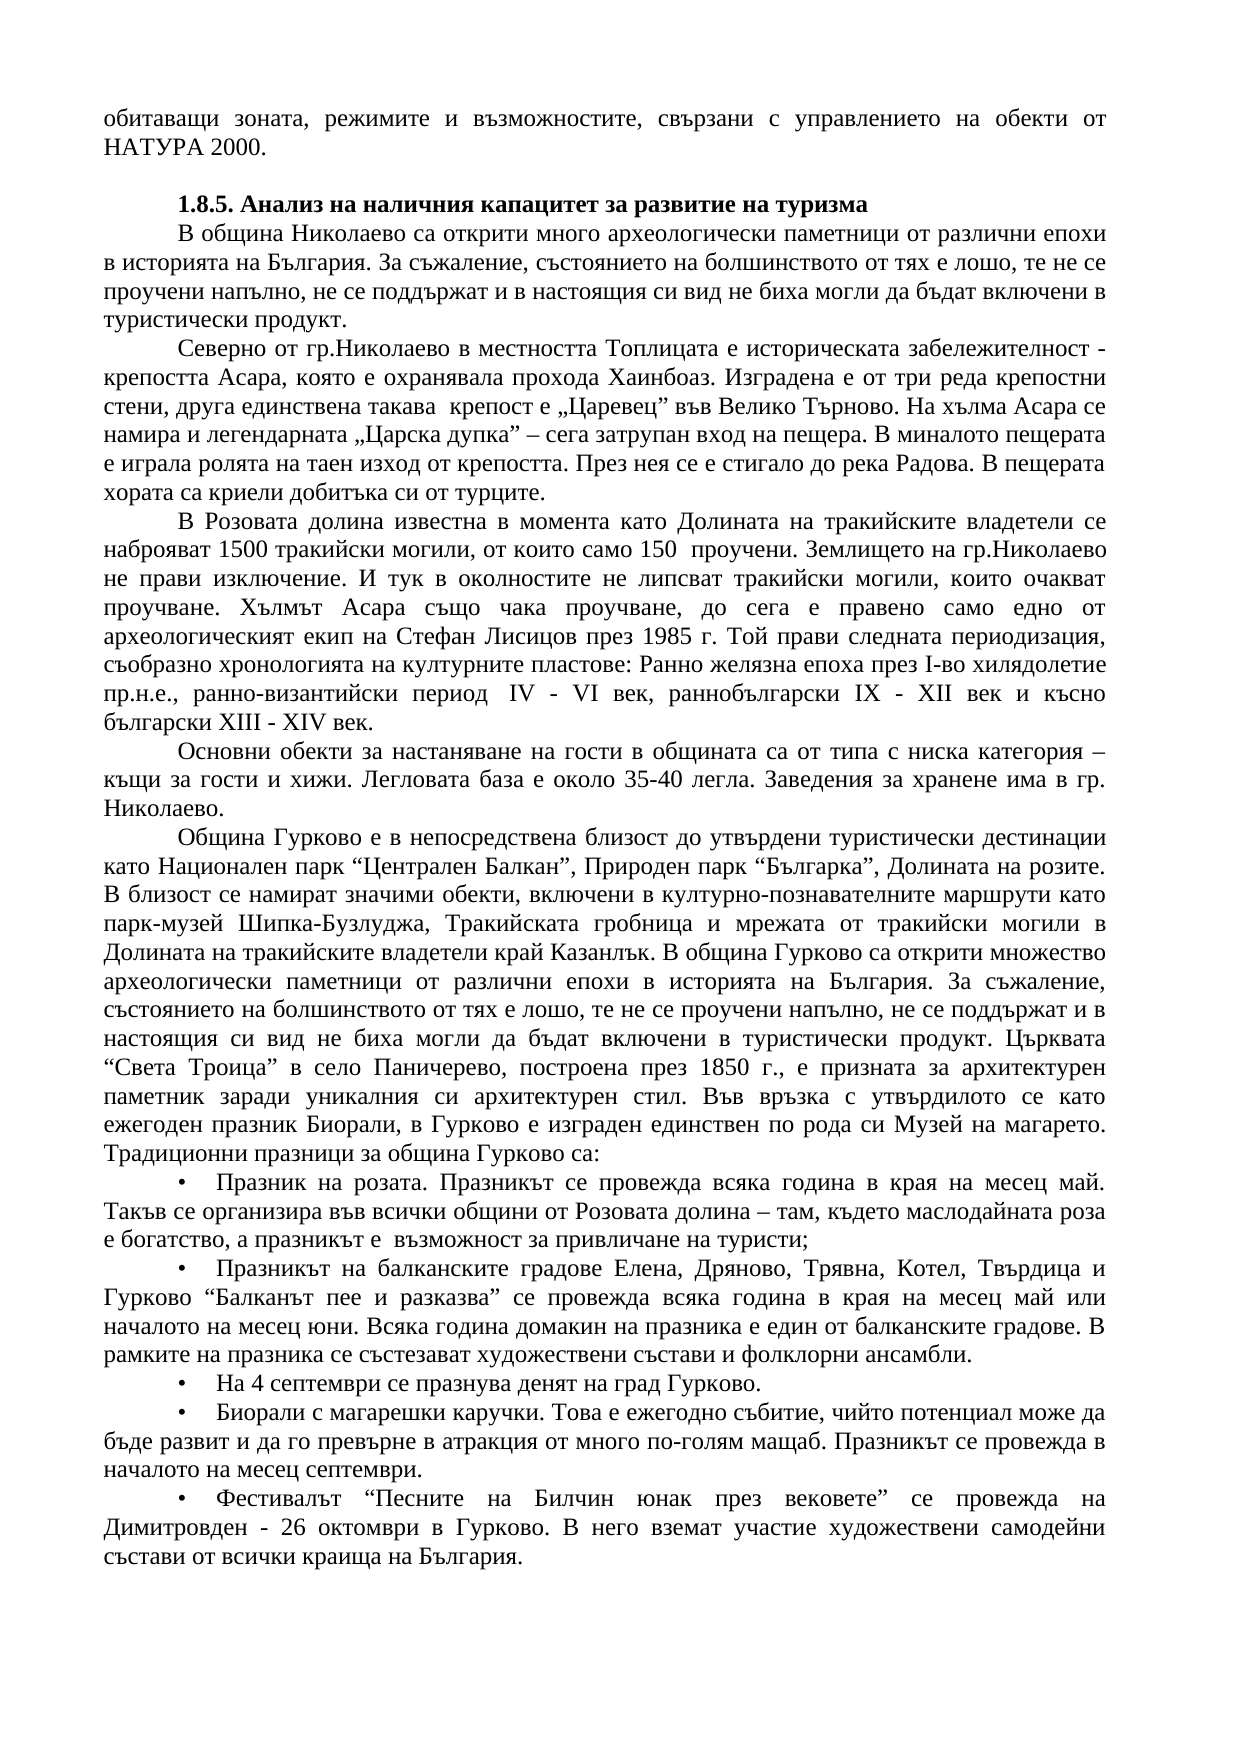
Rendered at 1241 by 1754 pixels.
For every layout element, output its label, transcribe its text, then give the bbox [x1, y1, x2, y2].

text Община Гурково е в непосредствена близост до утвърдени туристически дестинации като Национален парк “Централен Балкан”, Природен парк “Българка”, Долината на розите. В близост се намират значими обекти, включени в културно-познавателните маршрути като парк-музей Шипка-Бузлуджа, Тракийската гробница и мрежата от тракийски могили в Долината на тракийските владетели край Казанлък. В община Гурково са открити множество археологически паметници от различни епохи в историята на България. За съжаление, състоянието на болшинството от тях е лошо, те не се проучени напълно, не се поддържат и в настоящия си вид не биха могли да бъдат включени в туристически продукт. Църквата “Света Троица” в село Паничерево, построена през 1850 г., е призната за архитектурен паметник заради уникалния си архитектурен стил. Във връзка с утвърдилото се като ежегоден празник Биорали, в Гурково е изграден единствен по рода си Музей на магарето. Традиционни празници за община Гурково са: [103, 822, 1107, 1167]
text В Розовата долина известна в момента като Долината на тракийските владетели се наброяват 1500 тракийски могили, от които само 150 проучени. Землището на гр.Николаево не прави изключение. И тук в околностите не липсват тракийски могили, които очакват проучване. Хълмът Асара също чака проучване, до сега е правено само едно от археологическият екип на Стефан Лисицов през 1985 г. Той прави следната периодизация, съобразно хронологията на културните пластове: Ранно желязна епоха през I-во хилядолетие пр.н.е., ранно-византийски период IV - VI век, раннобългарски IX - XII век и късно български XIII - XIV век. [103, 506, 1107, 736]
text Северно от гр.Николаево в местността Топлицата е историческата забележителност - крепостта Асара, която е охранявала прохода Хаинбоаз. Изградена е от три реда крепостни стени, друга единствена такава крепост е „Царевец” във Велико Търново. На хълма Асара се намира и легендарната „Царска дупка” – сега затрупан вход на пещера. В миналото пещерата е играла ролята на таен изход от крепостта. През нея се е стигало до река Радова. В пещерата хората са криели добитъка си от турците. [103, 333, 1107, 506]
list Биорали с магарешки каручки. Това е ежегодно събитие, чийто потенциал може да бъде развит и да го превърне в атракция от много по-голям мащаб. Празникът се провежда в началото на месец септември. [103, 1397, 1107, 1483]
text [103, 103, 1107, 161]
text В община Николаево са открити много археологически паметници от различни епохи в историята на България. За съжаление, състоянието на болшинството от тях е лошо, те не се проучени напълно, не се поддържат и в настоящия си вид не биха могли да бъдат включени в туристически продукт. [103, 218, 1107, 333]
text Основни обекти за настаняване на гости в общината са от типа с ниска категория – къщи за гости и хижи. Легловата база е около 35-40 легла. Заведения за хранене има в гр. Николаево. [103, 736, 1107, 822]
text 1.8.5. Анализ на наличния капацитет за развитие на туризма [103, 189, 1107, 218]
list Фестивалът “Песните на Билчин юнак през вековете” се провежда на Димитровден - 26 октомври в Гурково. В него вземат участие художествени самодейни състави от всички краища на България. [103, 1483, 1107, 1569]
list Празник на розата. Празникът се провежда всяка година в края на месец май. Такъв се организира във всички общини от Розовата долина – там, където маслодайната роза е богатство, а празникът е възможност за привличане на туристи; [103, 1167, 1107, 1253]
list Празникът на балканските градове Елена, Дряново, Трявна, Котел, Твърдица и Гурково “Балканът пее и разказва” се провежда всяка година в края на месец май или началото на месец юни. Всяка година домакин на празника е един от балканските градове. В рамките на празника се състезават художествени състави и фолклорни ансамбли. [103, 1253, 1107, 1368]
list На 4 септември се празнува денят на град Гурково. [103, 1368, 1107, 1397]
